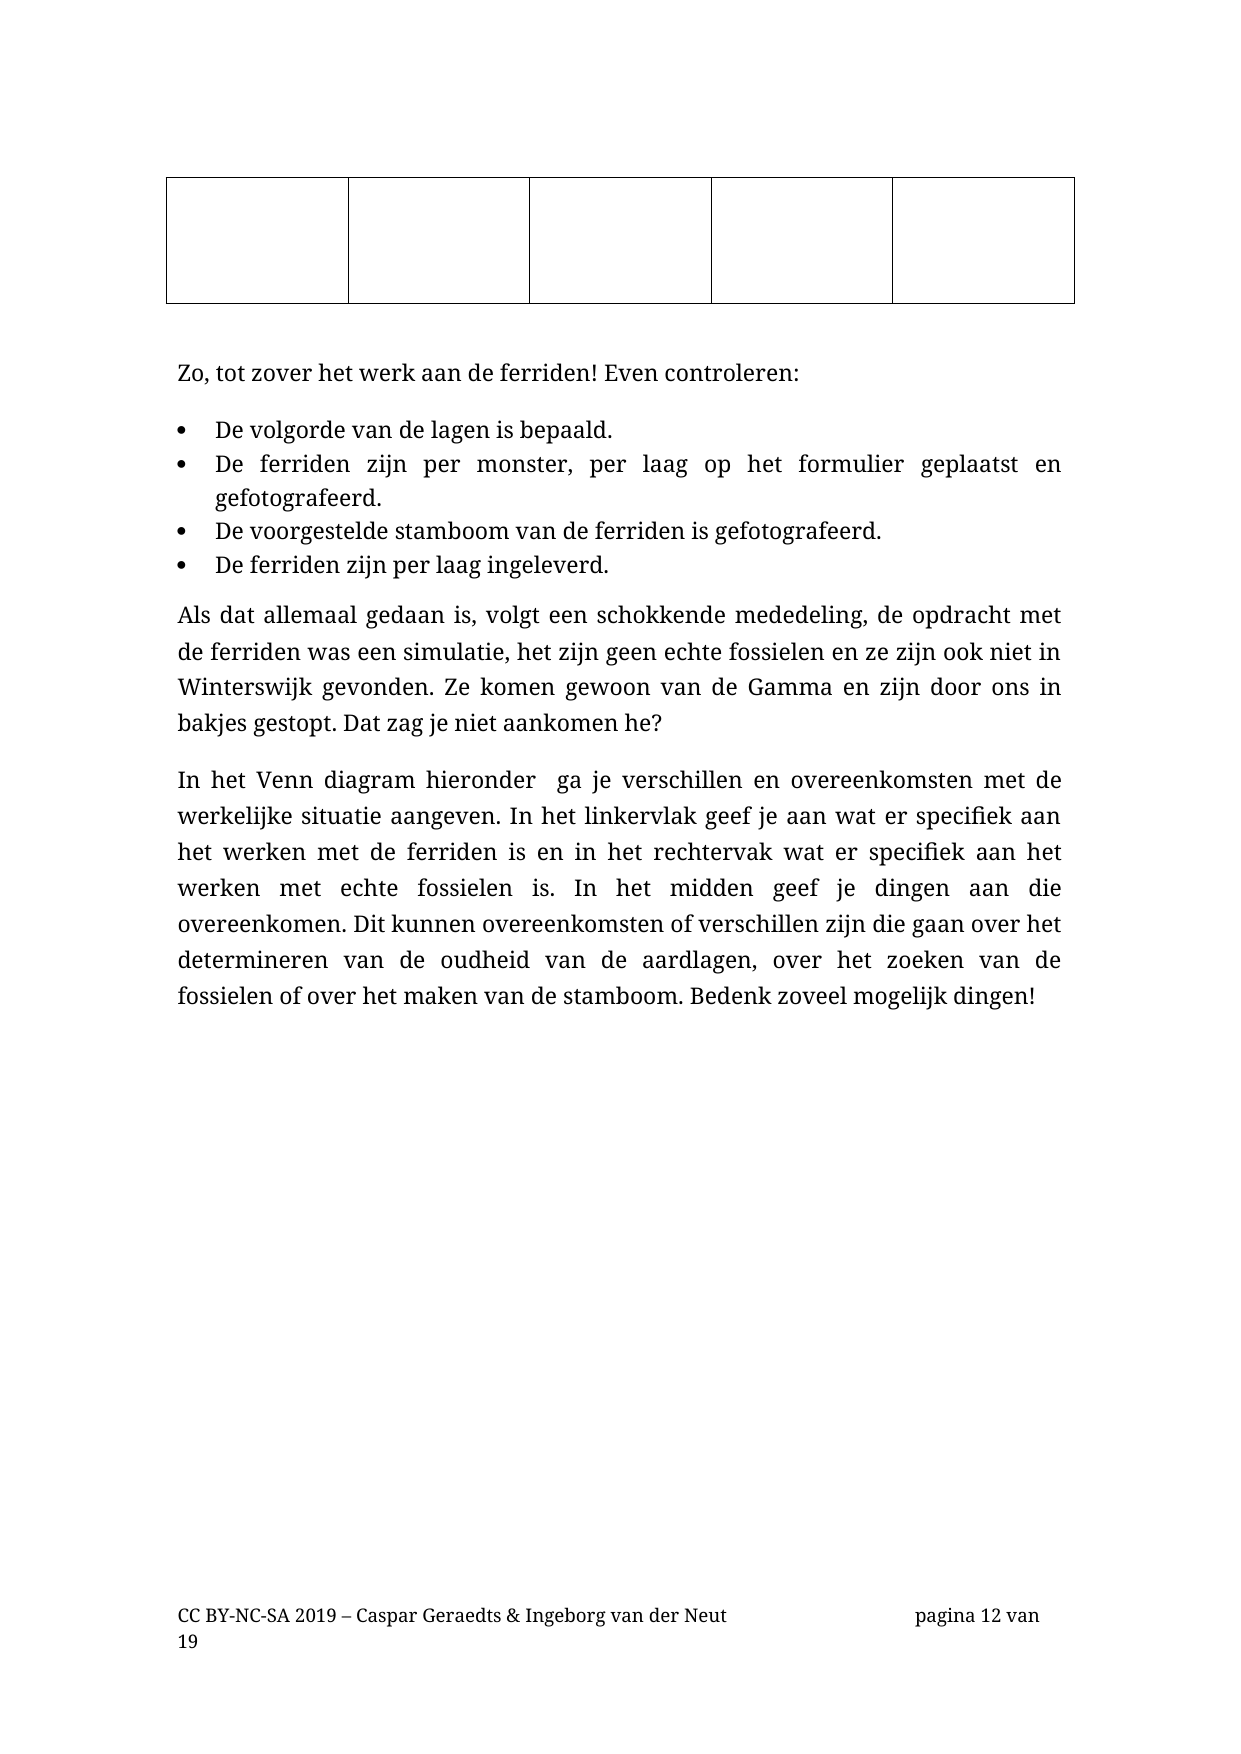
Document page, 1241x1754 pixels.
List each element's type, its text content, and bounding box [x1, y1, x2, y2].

text In het Venn diagram hieronder ga je verschillen en overeenkomsten met de werkelijke situatie aangeven. In het linkervlak geef je aan wat er specifiek aan het werken met de ferriden is en in het rechtervak wat er specifiek aan het werken met echte fossielen is. In het midden geef je dingen aan die overeenkomen. Dit kunnen overeenkomsten of verschillen zijn die gaan over het determineren van de oudheid van de aardlagen, over het zoeken van de fossielen of over het maken van de stamboom. Bedenk zoveel mogelijk dingen! [177, 764, 1063, 1011]
table_cell [530, 178, 711, 303]
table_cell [167, 178, 348, 303]
text Als dat allemaal gedaan is, volgt een schokkende mededeling, de opdracht met de ferriden was een simulatie, het zijn geen echte fossielen en ze zijn ook niet in Winterswijk gevonden. Ze komen gewoon van de Gamma en zijn door ons in bakjes gestopt. Dat zag je niet aankomen he? [177, 599, 1063, 738]
list De ferriden zijn per monster, per laag op het formulier geplaatst en gefotografeerd. [177, 448, 1063, 513]
list De voorgestelde stamboom van de ferriden is gefotografeerd. [177, 515, 1063, 547]
table_cell [893, 178, 1074, 303]
list De ferriden zijn per laag ingeleverd. [177, 549, 1063, 580]
table_cell [712, 178, 892, 303]
list De volgorde van de lagen is bepaald. [177, 414, 1063, 445]
text Zo, tot zover het werk aan de ferriden! Even controleren: [177, 357, 1063, 388]
table_cell [349, 178, 529, 303]
